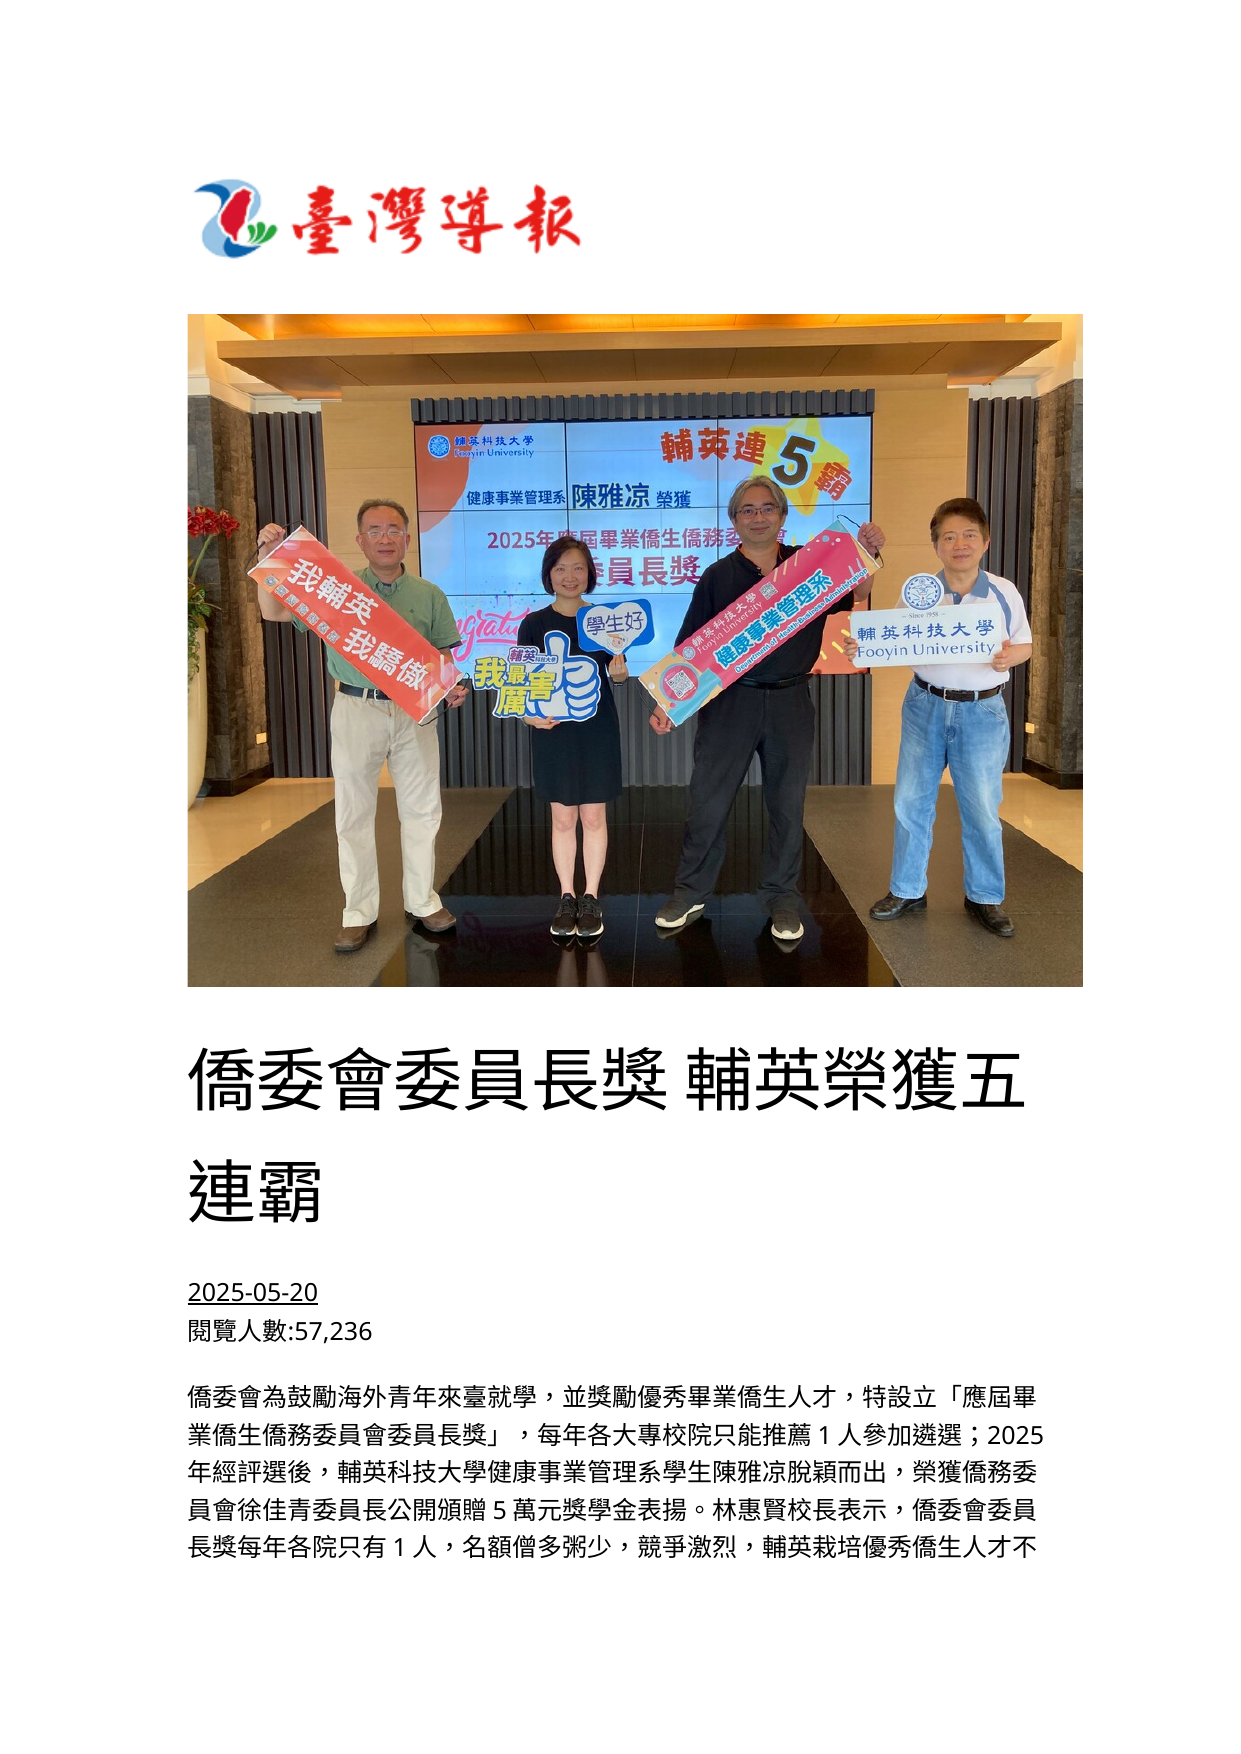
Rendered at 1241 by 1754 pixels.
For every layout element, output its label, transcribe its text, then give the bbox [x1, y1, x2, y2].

picture [187, 314, 1083, 987]
text 閱覽人數:57,236 [187, 1310, 1053, 1348]
text 僑委會委員長獎 輔英榮獲五連霸 [187, 1019, 1053, 1244]
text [187, 1377, 1053, 1564]
text 2025-05-20 [187, 1273, 1053, 1310]
